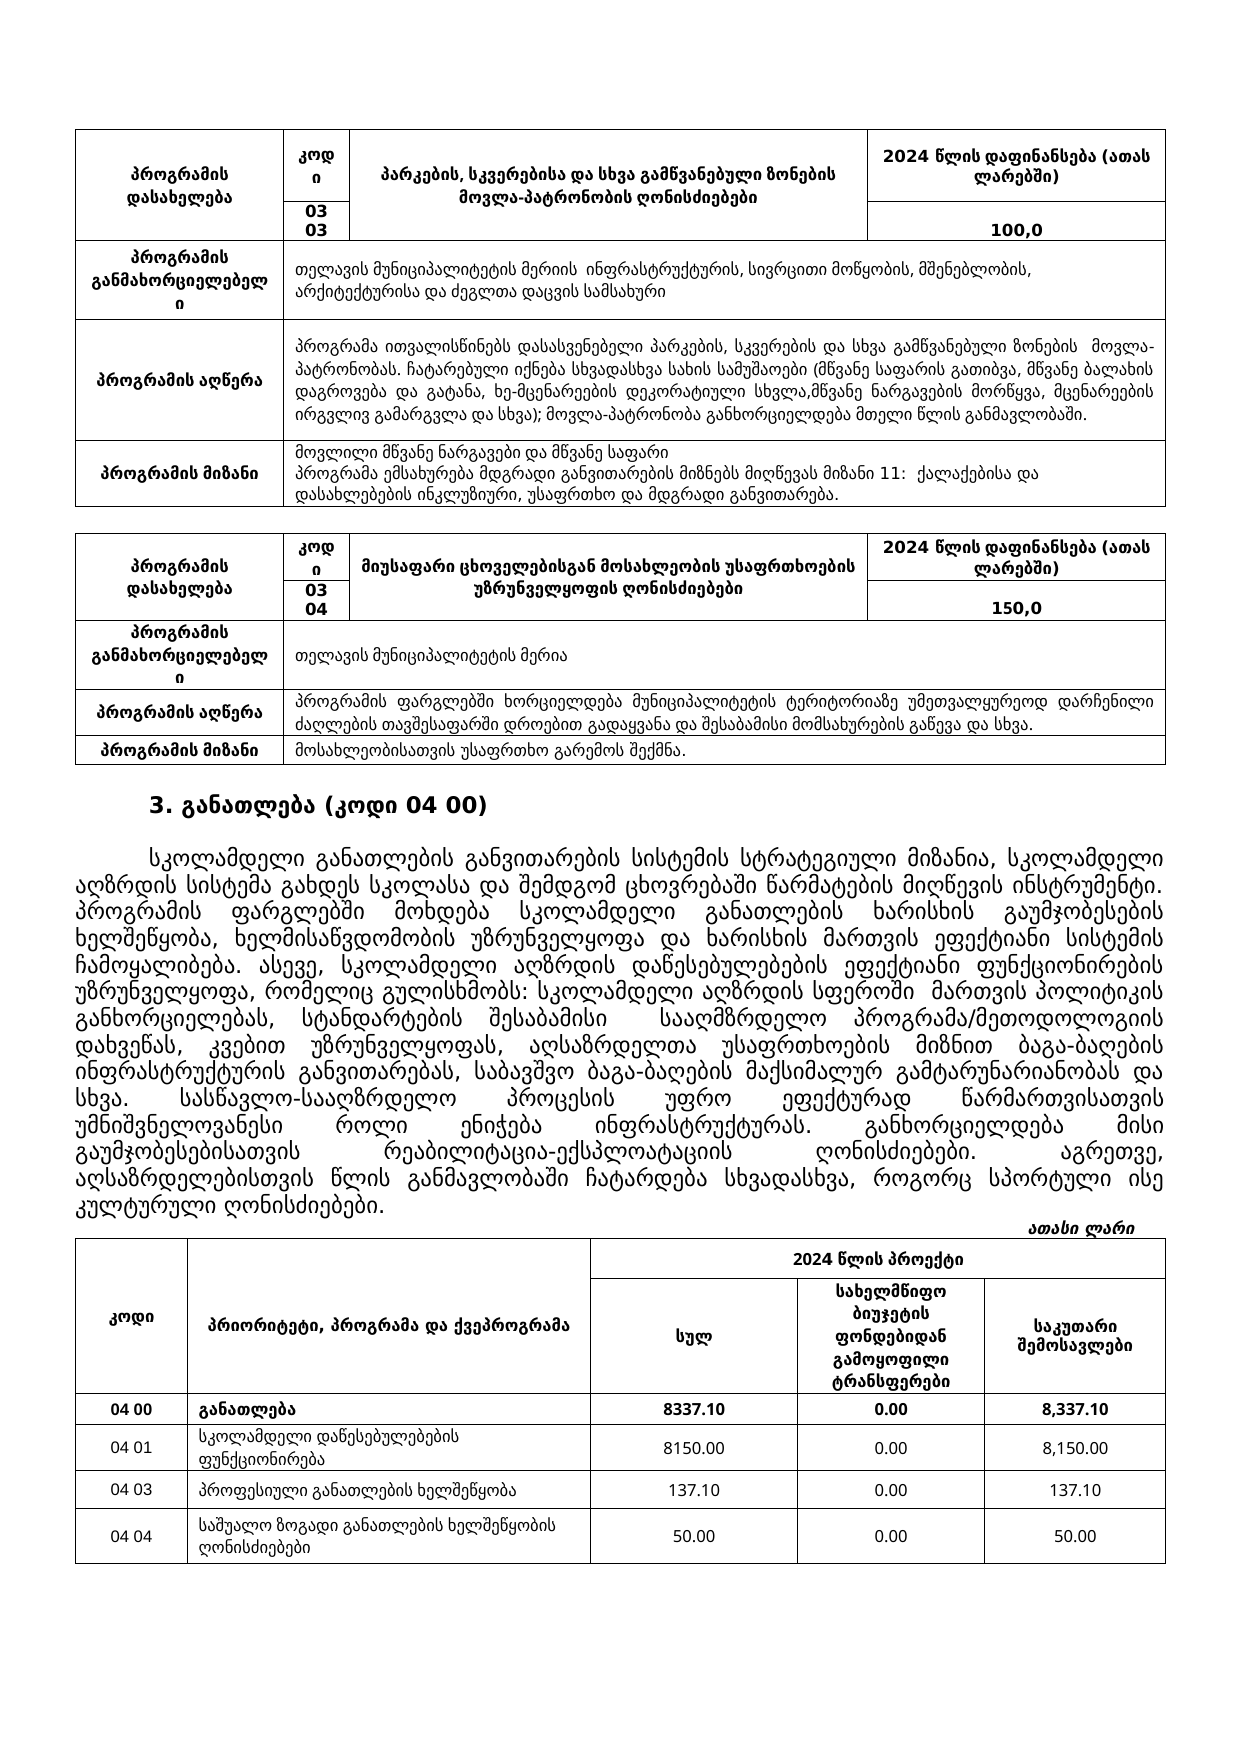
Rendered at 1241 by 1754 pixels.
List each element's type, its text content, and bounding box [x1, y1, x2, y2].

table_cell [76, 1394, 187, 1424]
table_header პროგრამის დასახელება [76, 130, 283, 240]
table_cell 03 04 [284, 581, 349, 619]
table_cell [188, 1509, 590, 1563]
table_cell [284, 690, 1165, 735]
table_cell 03 03 [284, 202, 349, 240]
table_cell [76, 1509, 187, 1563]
table_header კოდი [284, 534, 349, 580]
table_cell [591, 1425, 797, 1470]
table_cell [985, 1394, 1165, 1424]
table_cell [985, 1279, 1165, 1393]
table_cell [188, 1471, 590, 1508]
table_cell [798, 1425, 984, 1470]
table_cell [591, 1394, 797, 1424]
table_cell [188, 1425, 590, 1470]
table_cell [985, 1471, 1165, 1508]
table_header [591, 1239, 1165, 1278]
table_header მიუსაფარი ცხოველებისგან მოსახლეობის უსაფრთხოების უზრუნველყოფის ღონისძიებები [350, 534, 867, 619]
table_cell პროგრამის აღწერა [76, 320, 283, 440]
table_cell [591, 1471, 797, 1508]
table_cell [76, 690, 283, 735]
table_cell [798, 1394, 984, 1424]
table_cell მოვლილი მწვანე ნარგავები და მწვანე საფარი პროგრამა ემსახურება მდგრადი განვითარების მიზნებს მიღწევას მიზანი 11: ქალაქებისა და დასახლებების ინკლუზიური, უსაფრთხო და მდგრადი განვითარება. [284, 441, 1165, 506]
table_header პარკების, სკვერებისა და სხვა გამწვანებული ზონების მოვლა-პატრონობის ღონისძიებები [350, 130, 867, 240]
list სკოლამდელი განათლების განვითარების სისტემის სტრატეგიული მიზანია, სკოლამდელი აღზრდის სისტემა გახდეს სკოლასა და შემდგომ ცხოვრებაში წარმატების მიღწევის ინსტრუმენტი. პროგრამის ფარგლებში მოხდება სკოლამდელი განათლების ხარისხის გაუმჯობესების ხელშეწყობა, ხელმისაწვდომობის უზრუნველყოფა და ხარისხის მართვის ეფექტიანი სისტემის ჩამოყალიბება. ასევე, სკოლამდელი აღზრდის დაწესებულებების ეფექტიანი ფუნქციონირების უზრუნველყოფა, რომელიც გულისხმობს: სკოლამდელი აღზრდის სფეროში მართვის პოლიტიკის განხორციელებას, სტანდარტების შესაბამისი სააღმზრდელო პროგრამა/მეთოდოლოგიის დახვეწას, კვებით უზრუნველყოფას, აღსაზრდელთა უსაფრთხოების მიზნით ბაგა-ბაღების ინფრასტრუქტურის განვითარებას, საბავშვო ბაგა-ბაღების მაქსიმალურ გამტარუნარიანობას და სხვა. სასწავლო-სააღზრდელო პროცესის უფრო ეფექტურად წარმართვისათვის უმნიშვნელოვანესი როლი ენიჭება ინფრასტრუქტურას. განხორციელდება მისი გაუმჯობესებისათვის რეაბილიტაცია-ექსპლოატაციის ღონისძიებები. აგრეთვე, აღსაზრდელებისთვის წლის განმავლობაში ჩატარდება სხვადასხვა, როგორც სპორტული ისე კულტურული ღონისძიებები. [75, 845, 1165, 1218]
table_cell 100,0 [868, 202, 1165, 240]
table_header 2024 წლის დაფინანსება (ათას ლარებში) [868, 534, 1165, 580]
text ათასი ლარი [75, 1218, 1136, 1238]
table_cell 150,0 [868, 581, 1165, 619]
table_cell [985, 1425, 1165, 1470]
text 3. განათლება (კოდი 04 00) [75, 792, 1136, 818]
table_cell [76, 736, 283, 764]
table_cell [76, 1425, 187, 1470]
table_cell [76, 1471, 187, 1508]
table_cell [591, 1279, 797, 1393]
table_cell პროგრამის განმახორციელებელი [76, 241, 283, 319]
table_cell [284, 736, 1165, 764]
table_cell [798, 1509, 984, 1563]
table_header 2024 წლის დაფინანსება (ათას ლარებში) [868, 130, 1165, 201]
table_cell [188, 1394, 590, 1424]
table_header პროგრამის დასახელება [76, 534, 283, 619]
table_cell პროგრამის მიზანი [76, 441, 283, 506]
table_cell პროგრამის განმახორციელებელი [76, 621, 283, 689]
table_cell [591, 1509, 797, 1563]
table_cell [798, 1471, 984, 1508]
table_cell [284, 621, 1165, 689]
table_cell თელავის მუნიციპალიტეტის მერიის ინფრასტრუქტურის, სივრცითი მოწყობის, მშენებლობის, არქიტექტურისა და ძეგლთა დაცვის სამსახური [284, 241, 1165, 319]
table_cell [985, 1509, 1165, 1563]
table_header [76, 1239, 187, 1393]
table_cell პროგრამა ითვალისწინებს დასასვენებელი პარკების, სკვერების და სხვა გამწვანებული ზონების მოვლა-პატრონობას. ჩატარებული იქნება სხვადასხვა სახის სამუშაოები (მწვანე საფარის გათიბვა, მწვანე ბალახის დაგროვება და გატანა, ხე-მცენარეების დეკორატიული სხვლა,მწვანე ნარგავების მორწყვა, მცენარეების ირგვლივ გამარგვლა და სხვა); მოვლა-პატრონობა განხორციელდება მთელი წლის განმავლობაში. [284, 320, 1165, 440]
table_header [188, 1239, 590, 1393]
table_header კოდი [284, 130, 349, 201]
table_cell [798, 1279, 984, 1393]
